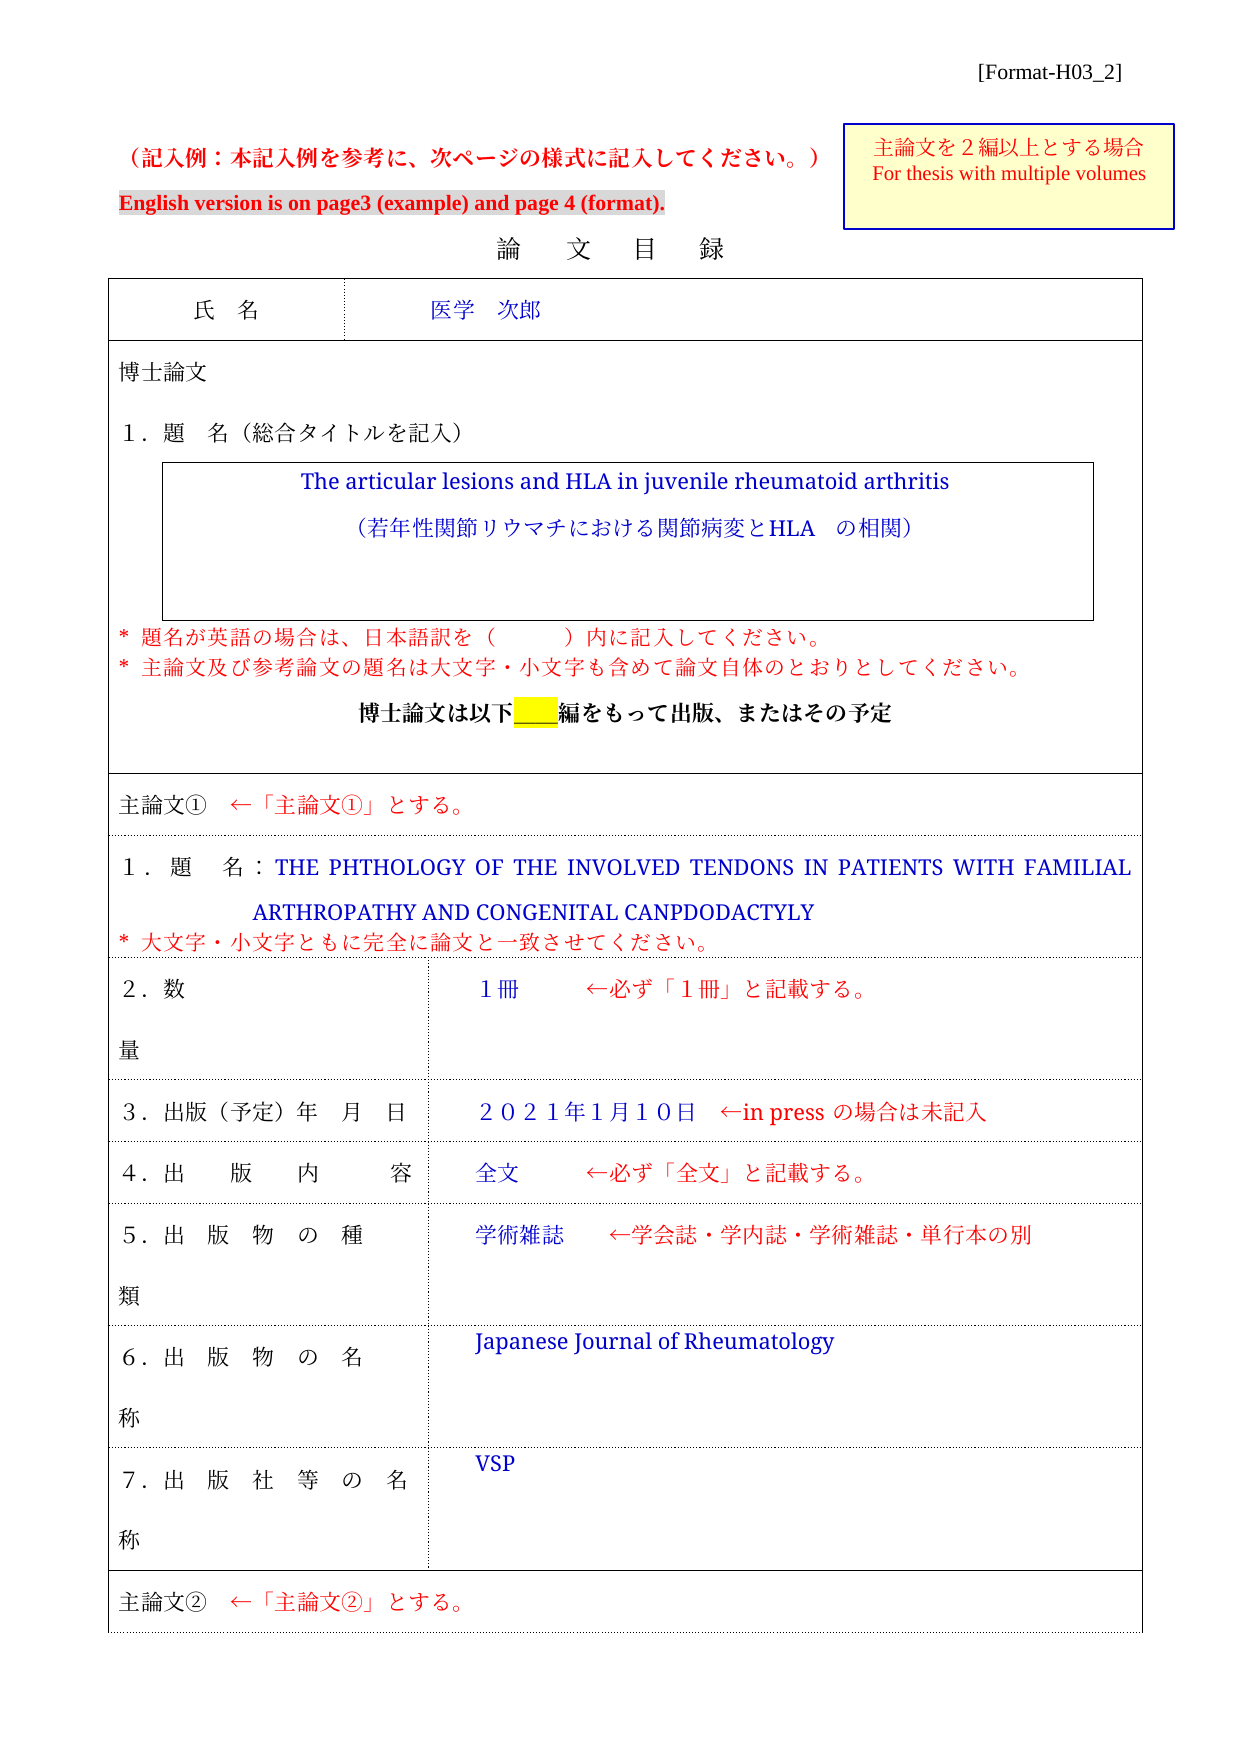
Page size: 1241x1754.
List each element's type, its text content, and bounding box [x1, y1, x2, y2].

text English version is on page3 (example) and page 4 (format). [118, 187, 843, 217]
table_header 医学 次郎 [345, 279, 1142, 340]
table_cell Japanese Journal of Rheumatology [429, 1325, 1142, 1447]
table_cell 主論文① ←「主論文①」とする。 [109, 774, 1142, 835]
table_cell ６．出版物の名称 [109, 1325, 429, 1447]
table_header 氏 名 [109, 279, 344, 340]
table_cell ２．数量 [109, 957, 429, 1079]
table_cell ５．出版物の種類 [109, 1203, 429, 1325]
table_cell ４．出版内容 [109, 1141, 429, 1203]
table_cell 全文 ←必ず「全文」と記載する。 [429, 1141, 1142, 1203]
table_cell 学術雑誌 ←学会誌・学内誌・学術雑誌・単行本の別 [429, 1203, 1142, 1325]
table_cell ７．出版社等の名称 [109, 1447, 429, 1569]
table_cell 博士論文 １．題 名（総合タイトルを記入） *題名が英語の場合は、日本語訳を（ ）内に記入してください。 *主論文及び参考論文の題名は大文字・小文字も含めて論文自体のとおりとしてください。 博士論文は以下＿＿編をもって出版、またはその予定 [109, 341, 1142, 773]
text （記入例：本記入例を参考に、次ページの様式に記入してください。） [118, 126, 843, 187]
table_cell VSP [429, 1447, 1142, 1569]
table_cell 主論文② ←「主論文②」とする。 [109, 1571, 1142, 1632]
table_cell １．題 名：THE PHTHOLOGY OF THE INVOLVED TENDONS IN PATIENTS WITH FAMILIAL ARTHROPATHY AND CONGENITAL CANPDODACTYLY *大文字・小文字ともに完全に論文と一致させてください。 [109, 835, 1142, 957]
text 論 文 目 録 [118, 217, 1122, 278]
table_cell １冊 ←必ず「１冊」と記載する。 [429, 957, 1142, 1079]
table_cell ２０２１年１月１０日 ←in pressの場合は未記入 [429, 1079, 1142, 1141]
table_cell ３．出版（予定）年 月 日 [109, 1079, 429, 1141]
